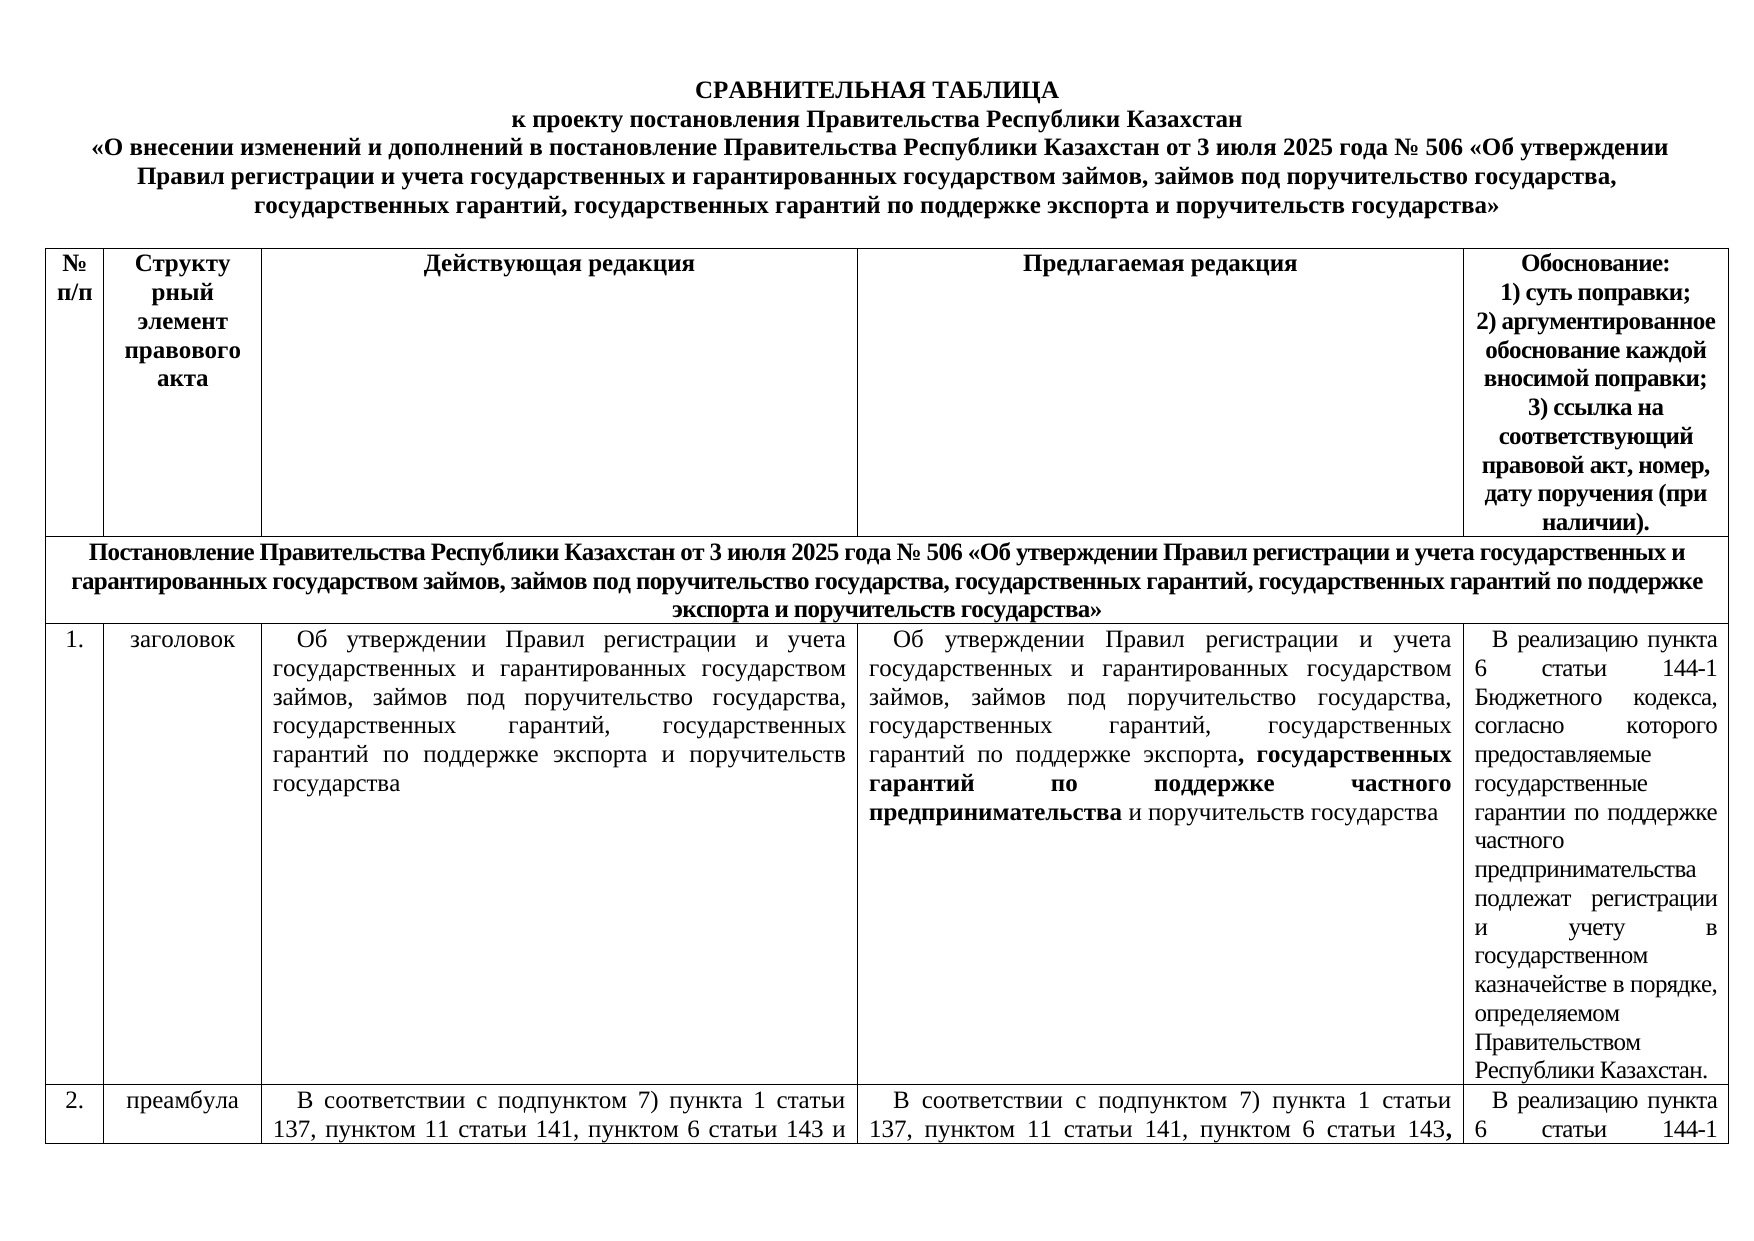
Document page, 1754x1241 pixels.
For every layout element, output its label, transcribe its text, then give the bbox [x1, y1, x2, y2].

table_cell 1. [46, 624, 103, 1084]
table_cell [858, 1085, 1463, 1143]
table_cell Постановление Правительства Республики Казахстан от 3 июля 2025 года № 506 «Об утверждении Правил регистрации и учета государственных и гарантированных государством займов, займов под поручительство государства, государственных гарантий, государственных гарантий по поддержке экспорта и поручительств государства» [46, 537, 1728, 623]
table_header № п/п [46, 249, 103, 536]
text к проекту постановления Правительства Республики Казахстан [75, 104, 1679, 132]
table_cell Об утверждении Правил регистрации и учета государственных и гарантированных государством займов, займов под поручительство государства, государственных гарантий, государственных гарантий по поддержке экспорта и поручительств государства [262, 624, 857, 1084]
table_header Обоснование: 1) суть поправки; 2) аргументированное обоснование каждой вносимой поправки; 3) ссылка на соответствующий правовой акт, номер, дату поручения (при наличии). [1464, 249, 1728, 536]
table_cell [262, 1085, 857, 1143]
table_cell заголовок [104, 624, 261, 1084]
table_header Структурный элемент правового акта [104, 249, 261, 536]
text «О внесении изменений и дополнений в постановление Правительства Республики Казахстан от 3 июля 2025 года № 506 «Об утверждении Правил регистрации и учета государственных и гарантированных государством займов, займов под поручительство государства, государственных гарантий, государственных гарантий по поддержке экспорта и поручительств государства» [75, 132, 1679, 219]
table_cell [1464, 1085, 1728, 1143]
table_cell Об утверждении Правил регистрации и учета государственных и гарантированных государством займов, займов под поручительство государства, государственных гарантий, государственных гарантий по поддержке экспорта, государственных гарантий по поддержке частного предпринимательства и поручительств государства [858, 624, 1463, 1084]
table_cell преамбула [104, 1085, 261, 1143]
table_header Действующая редакция [262, 249, 857, 536]
table_cell 2. [46, 1085, 103, 1143]
text СРАВНИТЕЛЬНАЯ ТАБЛИЦА [75, 75, 1679, 104]
table_header Предлагаемая редакция [858, 249, 1463, 536]
